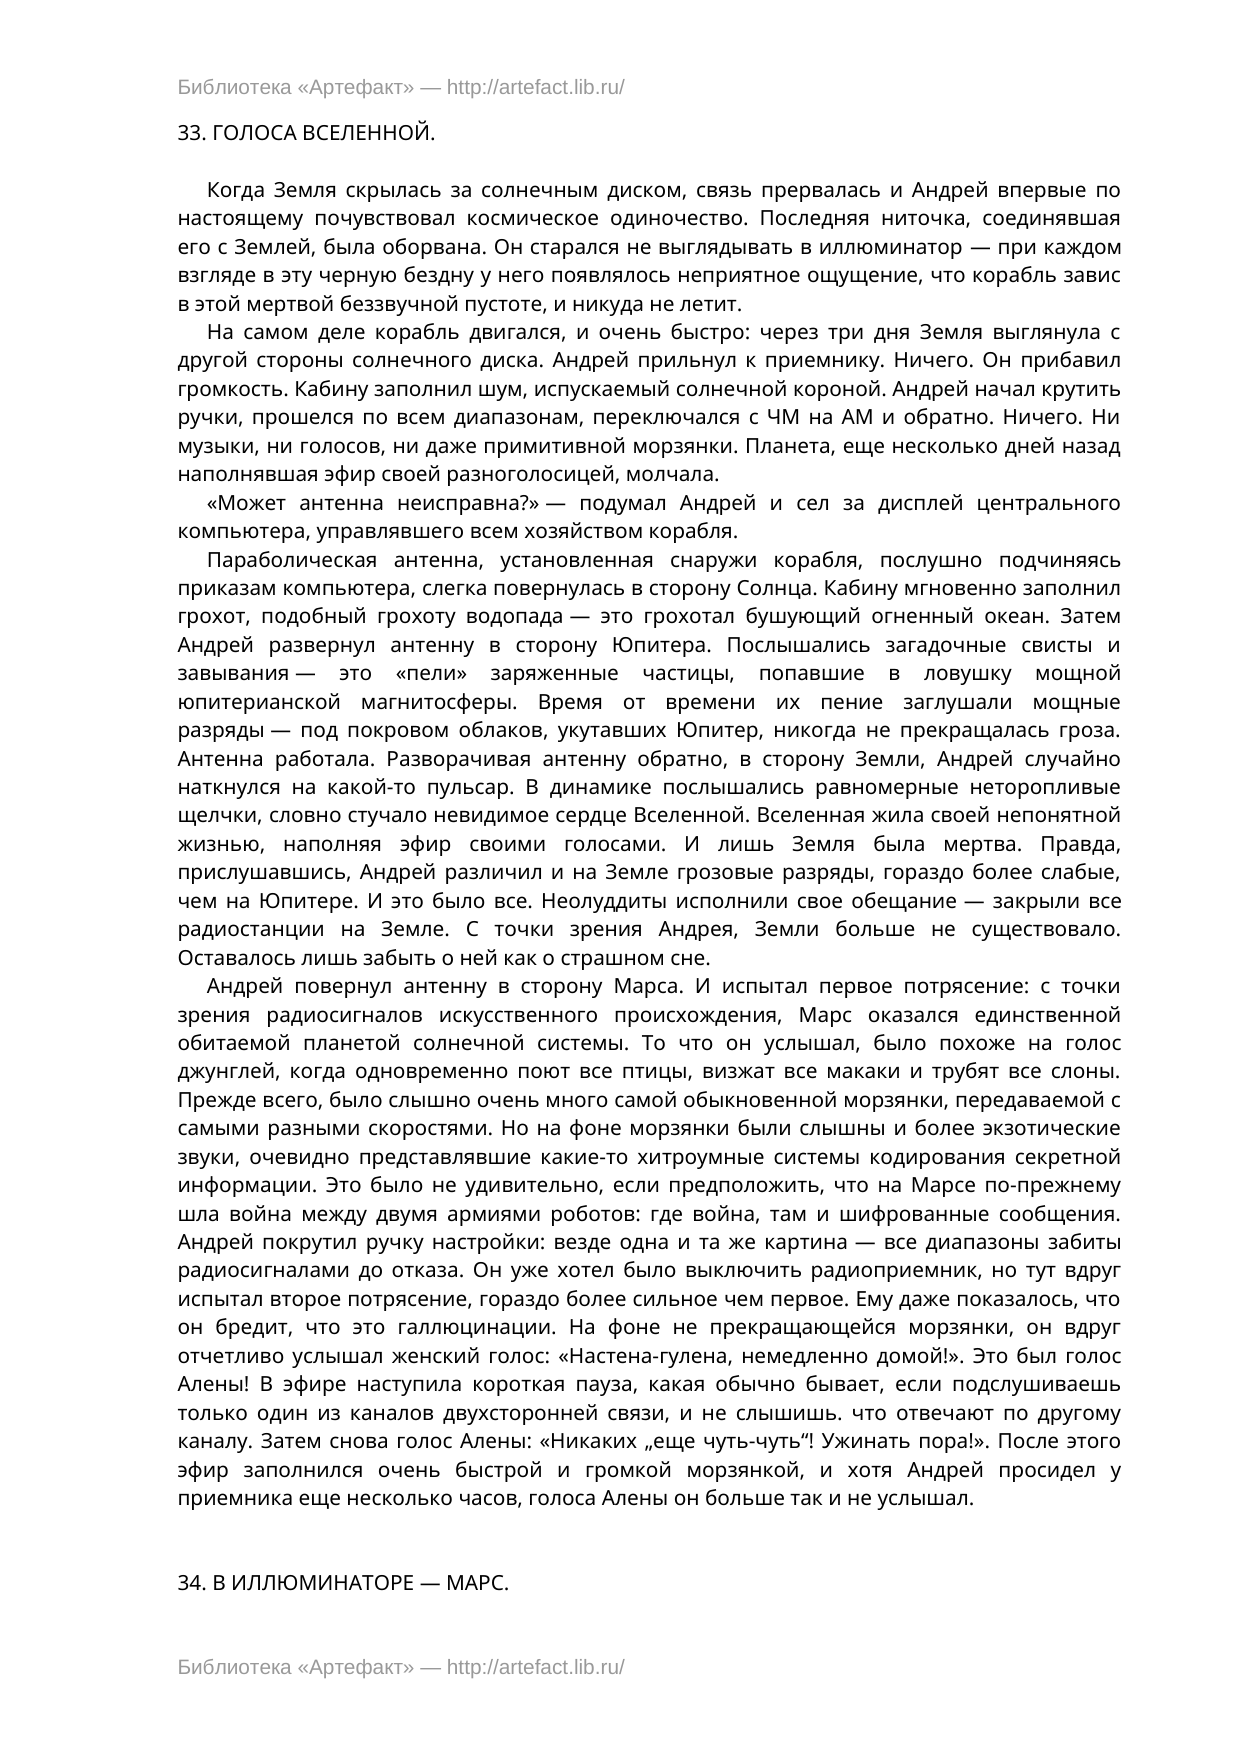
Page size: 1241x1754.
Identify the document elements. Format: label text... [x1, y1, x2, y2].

text «Может антенна неисправна?» — подумал Андрей и сел за дисплей центрального компьютера, управлявшего всем хозяйством корабля. [177, 488, 1122, 545]
text Параболическая антенна, установленная снаружи корабля, послушно подчиняясь приказам компьютера, слегка повернулась в сторону Солнца. Кабину мгновенно заполнил грохот, подобный грохоту водопада — это грохотал бушующий огненный океан. Затем Андрей развернул антенну в сторону Юпитера. Послышались загадочные свисты и завывания — это «пели» заряженные частицы, попавшие в ловушку мощной юпитерианской магнитосферы. Время от времени их пение заглушали мощные разряды — под покровом облаков, укутавших Юпитер, никогда не прекращалась гроза. Антенна работала. Разворачивая антенну обратно, в сторону Земли, Андрей случайно наткнулся на какой-то пульсар. В динамике послышались равномерные неторопливые щелчки, словно стучало невидимое сердце Вселенной. Вселенная жила своей непонятной жизнью, наполняя эфир своими голосами. И лишь Земля была мертва. Правда, прислушавшись, Андрей различил и на Земле грозовые разряды, гораздо более слабые, чем на Юпитере. И это было все. Неолуддиты исполнили свое обещание — закрыли все радиостанции на Земле. С точки зрения Андрея, Земли больше не существовало. Оставалось лишь забыть о ней как о страшном сне. [177, 545, 1122, 971]
text На самом деле корабль двигался, и очень быстро: через три дня Земля выглянула с другой стороны солнечного диска. Андрей прильнул к приемнику. Ничего. Он прибавил громкость. Кабину заполнил шум, испускаемый солнечной короной. Андрей начал крутить ручки, прошелся по всем диапазонам, переключался с ЧМ на АМ и обратно. Ничего. Ни музыки, ни голосов, ни даже примитивной морзянки. Планета, еще несколько дней назад наполнявшая эфир своей разноголосицей, молчала. [177, 317, 1122, 488]
text 33. ГОЛОСА ВСЕЛЕННОЙ. [177, 118, 1122, 147]
text Когда Земля скрылась за солнечным диском, связь прервалась и Андрей впервые по настоящему почувствовал космическое одиночество. Последняя ниточка, соединявшая его с Землей, была оборвана. Он старался не выглядывать в иллюминатор — при каждом взгляде в эту черную бездну у него появлялось неприятное ощущение, что корабль завис в этой мертвой беззвучной пустоте, и никуда не летит. [177, 175, 1122, 317]
text 34. В ИЛЛЮМИНАТОРЕ — МАРС. [177, 1568, 1122, 1597]
text Андрей повернул антенну в сторону Марса. И испытал первое потрясение: с точки зрения радиосигналов искусственного происхождения, Марс оказался единственной обитаемой планетой солнечной системы. То что он услышал, было похоже на голос джунглей, когда одновременно поют все птицы, визжат все макаки и трубят все слоны. Прежде всего, было слышно очень много самой обыкновенной морзянки, передаваемой с самыми разными скоростями. Но на фоне морзянки были слышны и более экзотические звуки, очевидно представлявшие какие-то хитроумные системы кодирования секретной информации. Это было не удивительно, если предположить, что на Марсе по-прежнему шла война между двумя армиями роботов: где война, там и шифрованные сообщения. Андрей покрутил ручку настройки: везде одна и та же картина — все диапазоны забиты радиосигналами до отказа. Он уже хотел было выключить радиоприемник, но тут вдруг испытал второе потрясение, гораздо более сильное чем первое. Ему даже показалось, что он бредит, что это галлюцинации. На фоне не прекращающейся морзянки, он вдруг отчетливо услышал женский голос: «Настена-гулена, немедленно домой!». Это был голос Алены! В эфире наступила короткая пауза, какая обычно бывает, если подслушиваешь только один из каналов двухсторонней связи, и не слышишь. что отвечают по другому каналу. Затем снова голос Алены: «Никаких „еще чуть-чуть“! Ужинать пора!». После этого эфир заполнился очень быстрой и громкой морзянкой, и хотя Андрей просидел у приемника еще несколько часов, голоса Алены он больше так и не услышал. [177, 971, 1122, 1512]
